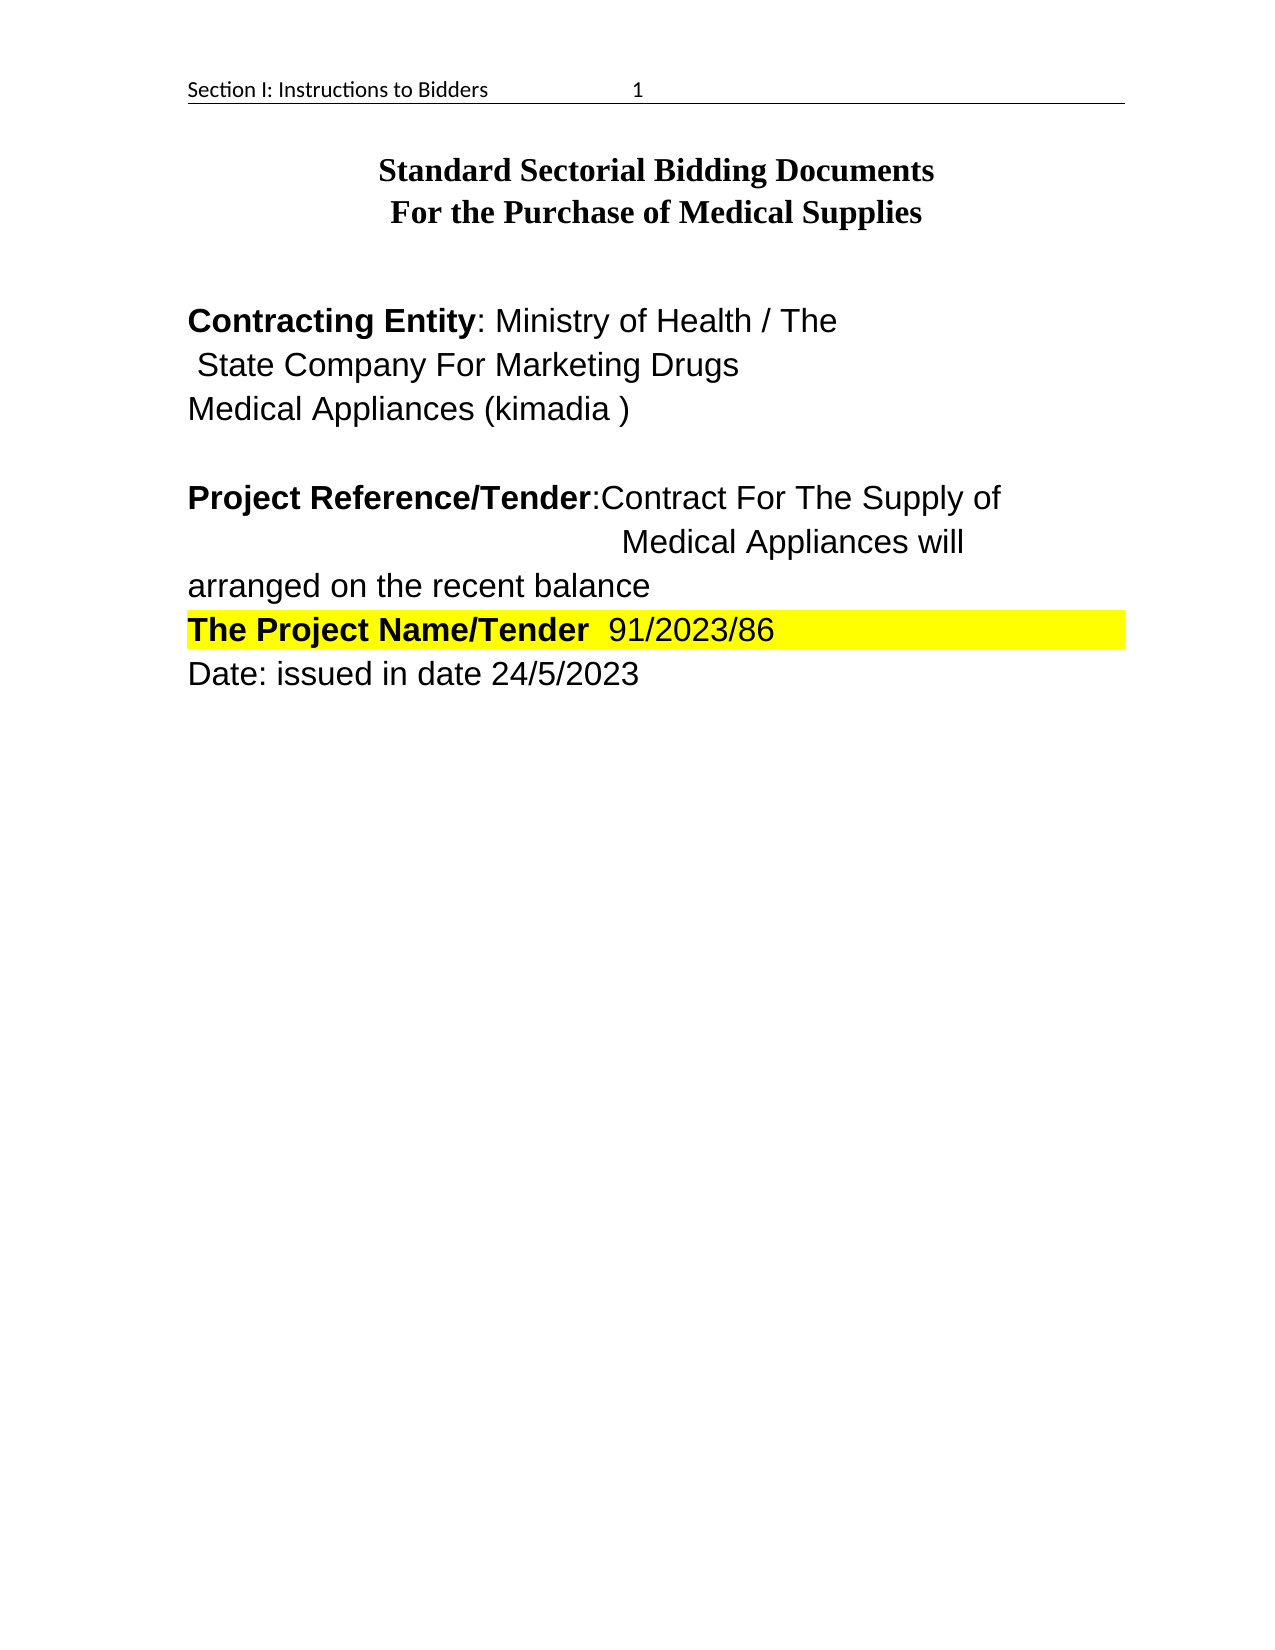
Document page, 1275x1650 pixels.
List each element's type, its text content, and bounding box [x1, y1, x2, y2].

text arranged on the recent balance [187, 566, 1125, 604]
text Medical Appliances (kimadia ) [187, 389, 1125, 428]
text Standard Sectorial Bidding Documents [187, 150, 1125, 188]
text For the Purchase of Medical Supplies [187, 192, 1125, 230]
text Project Reference/Tender:Contract For The Supply of [187, 478, 1125, 516]
text State Company For Marketing Drugs [187, 345, 1125, 384]
text Contracting Entity: Ministry of Health / The [187, 301, 1125, 339]
text The Project Name/Tender 91/2023/86 [187, 610, 1125, 649]
text Medical Appliances will [187, 522, 1125, 560]
text Date: issued in date 24/5/2023 [187, 654, 1125, 693]
